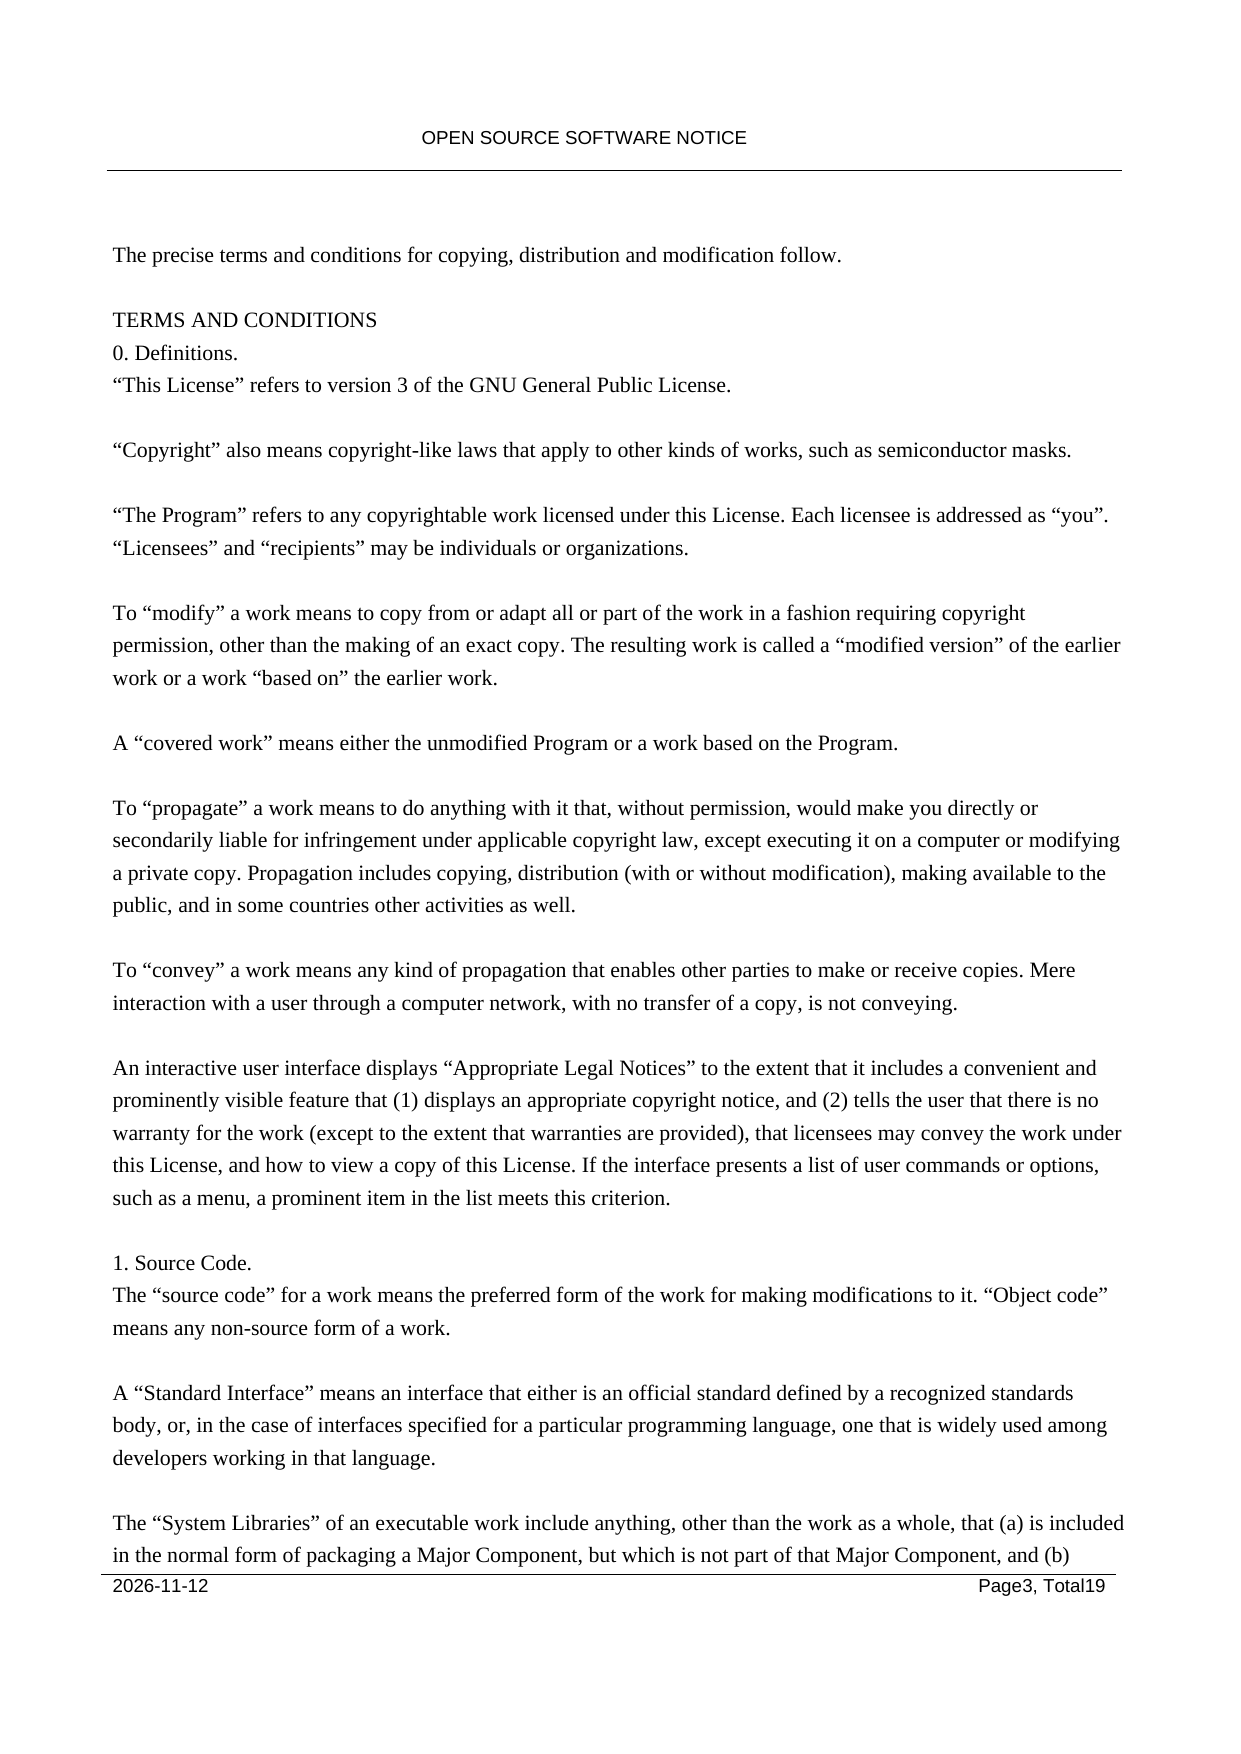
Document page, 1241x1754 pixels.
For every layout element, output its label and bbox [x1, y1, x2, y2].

text [112, 206, 1128, 1571]
